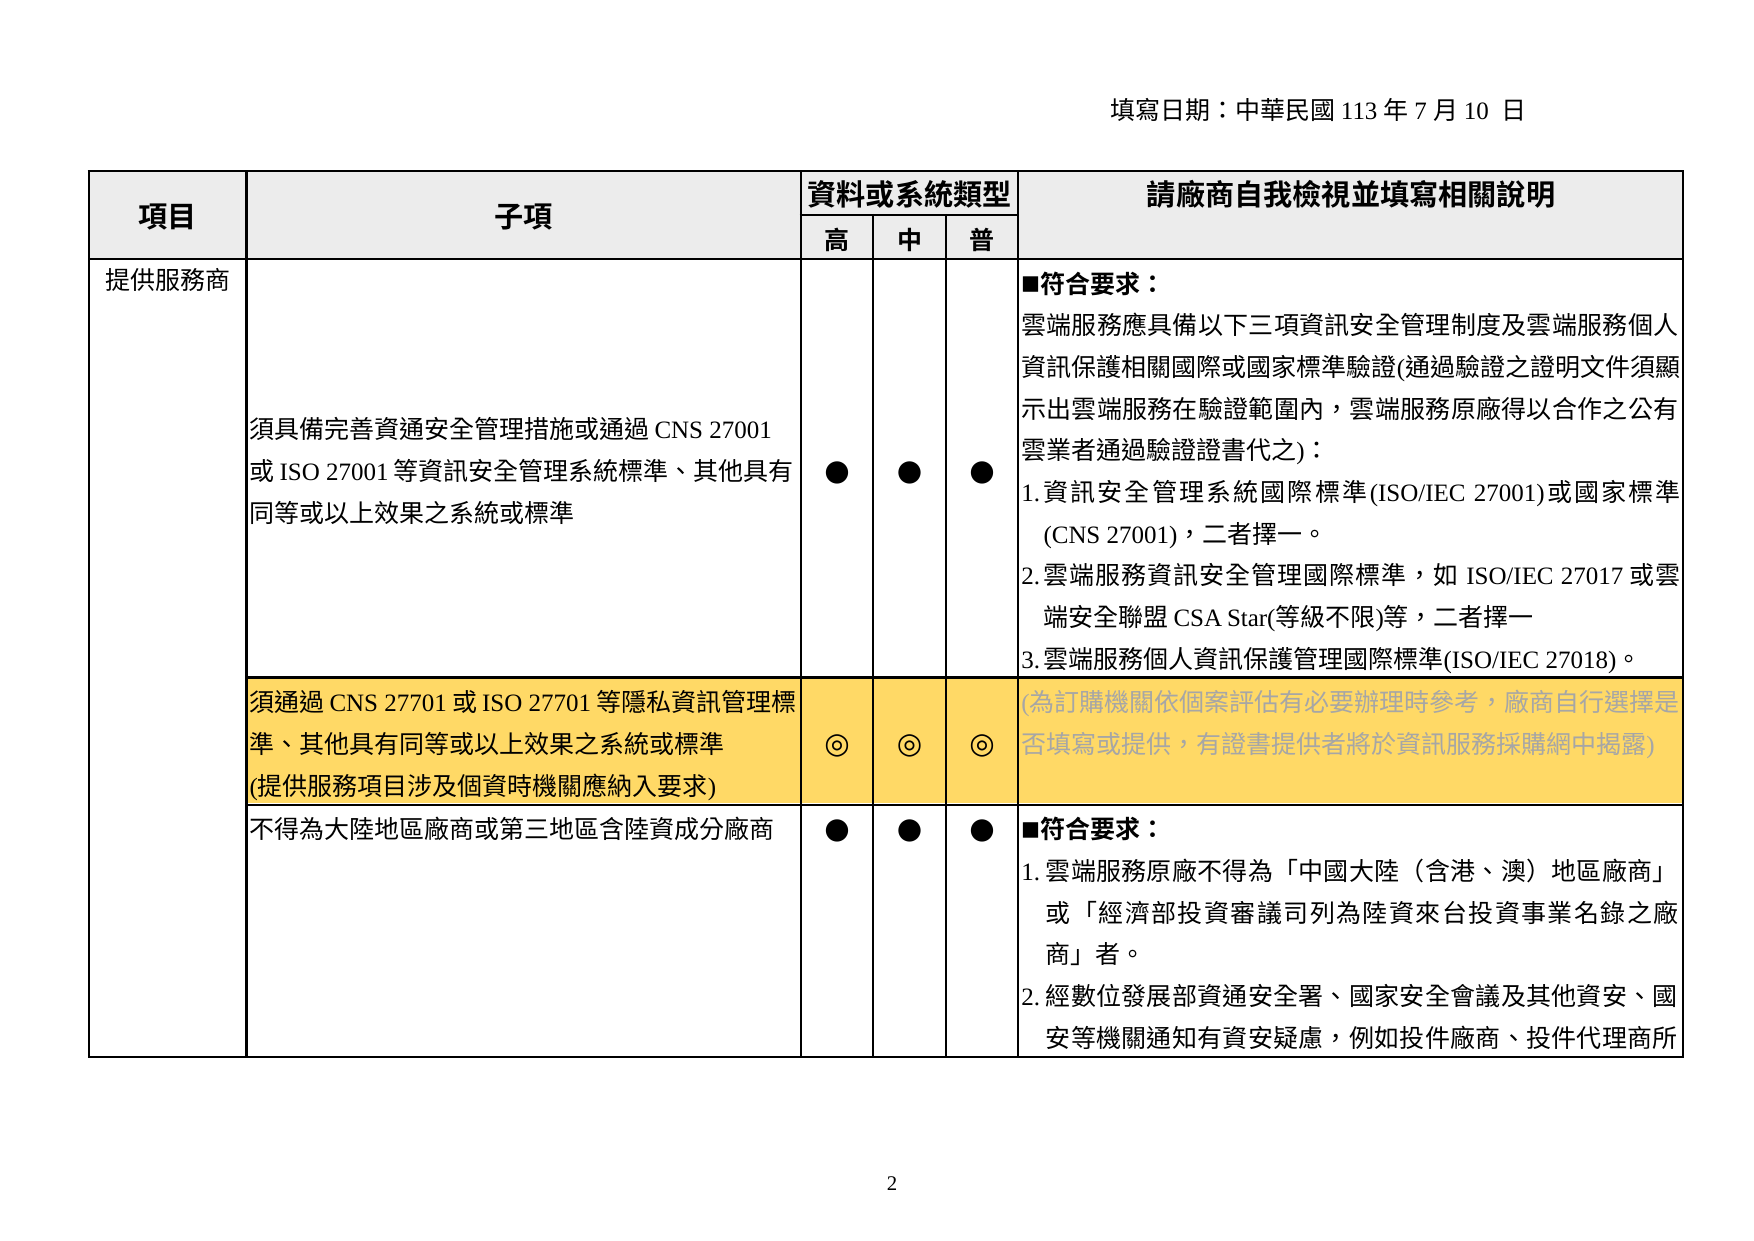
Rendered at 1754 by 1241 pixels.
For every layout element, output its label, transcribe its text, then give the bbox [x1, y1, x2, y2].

table_cell (為訂購機關依個案評估有必要辦理時參考，廠商自行選擇是否填寫或提供，有證書提供者將於資訊服務採購網中揭露) [1019, 679, 1682, 803]
table_header 子項 [248, 172, 800, 258]
table_cell 須通過CNS 27701或ISO 27701等隱私資訊管理標準、其他具有同等或以上效果之系統或標準 (提供服務項目涉及個資時機關應納入要求) [248, 679, 800, 803]
table_cell 高 [802, 216, 872, 258]
table_cell 符合要求： 雲端服務應具備以下三項資訊安全管理制度及雲端服務個人資訊保護相關國際或國家標準驗證(通過驗證之證明文件須顯示出雲端服務在驗證範圍內，雲端服務原廠得以合作之公有雲業者通過驗證證書代之)： 資訊安全管理系統國際標準(ISO/IEC 27001)或國家標準(CNS 27001)，二者擇一。 雲端服務資訊安全管理國際標準，如ISO/IEC 27017或雲端安全聯盟CSA Star(等級不限)等，二者擇一 雲端服務個人資訊保護管理國際標準(ISO/IEC 27018)。 [1019, 260, 1682, 676]
table_cell 提供服務商 [90, 260, 245, 1056]
table_header 請廠商自我檢視並填寫相關說明 [1019, 172, 1682, 258]
table_cell ◎ [802, 679, 872, 803]
table_cell 中 [874, 216, 945, 258]
table_cell ● [947, 806, 1017, 1056]
table_cell ● [802, 260, 872, 676]
table_cell ● [874, 806, 945, 1056]
table_cell 須具備完善資通安全管理措施或通過CNS 27001或ISO 27001等資訊安全管理系統標準、其他具有同等或以上效果之系統或標準 [248, 260, 800, 676]
table_cell ◎ [947, 679, 1017, 803]
table_cell ● [947, 260, 1017, 676]
table_cell ● [802, 806, 872, 1056]
table_cell 普 [947, 216, 1017, 258]
table_header 資料或系統類型 [802, 172, 1017, 214]
table_cell ● [874, 260, 945, 676]
table_header 項目 [90, 172, 245, 258]
table_cell ◎ [874, 679, 945, 803]
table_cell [1019, 806, 1682, 1056]
table_cell 不得為大陸地區廠商或第三地區含陸資成分廠商 [248, 806, 800, 1056]
